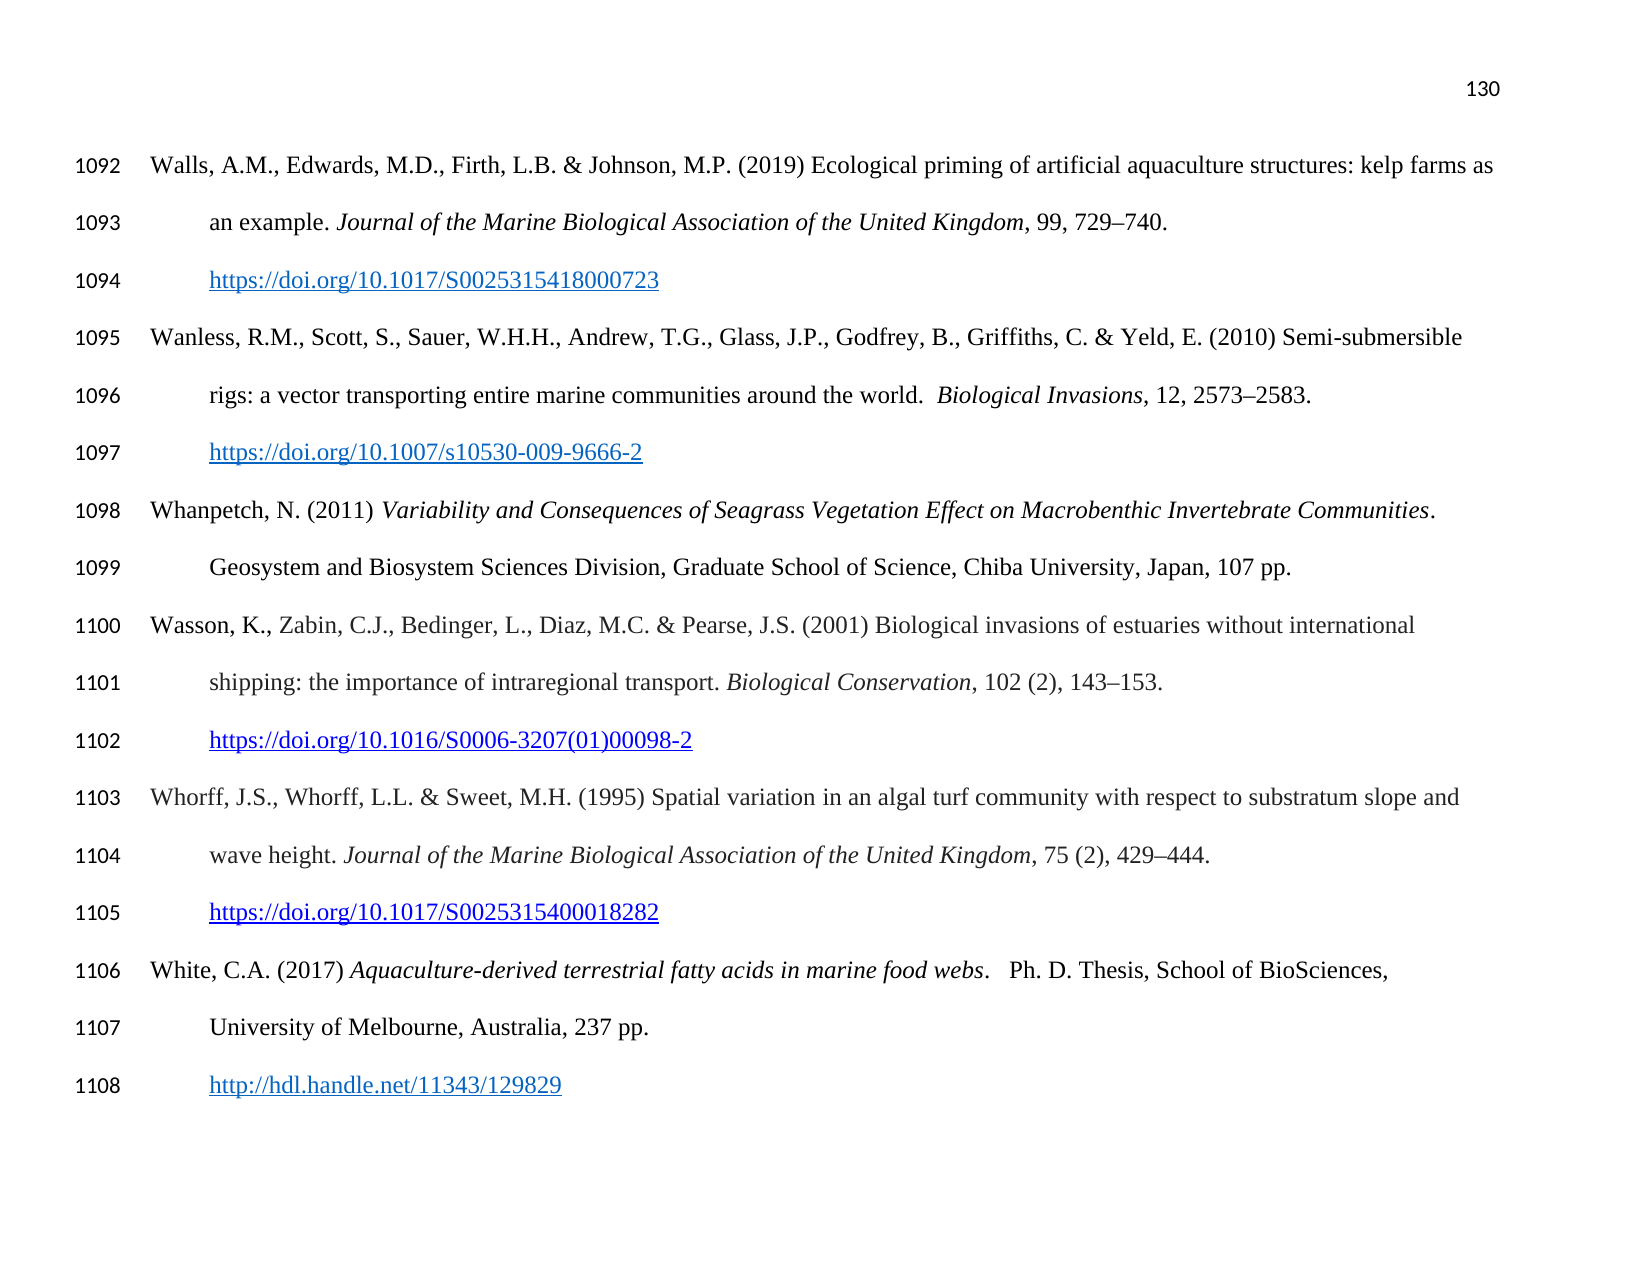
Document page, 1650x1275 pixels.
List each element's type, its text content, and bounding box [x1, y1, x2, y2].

text https://doi.org/10.1017/S0025315418000723 [209, 265, 1500, 294]
text http://hdl.handle.net/11343/129829 [150, 1070, 1500, 1099]
text https://doi.org/10.1017/S0025315400018282 [209, 897, 1500, 926]
text Whanpetch, N. (2011) Variability and Consequences of Seagrass Vegetation Effect on Macrobenthic Invertebrate Communities. Geosystem and Biosystem Sciences Division, Graduate School of Science, Chiba University, Japan, 107 pp. [150, 495, 1500, 581]
text Walls, A.M., Edwards, M.D., Firth, L.B. & Johnson, M.P. (2019) Ecological priming of artificial aquaculture structures: kelp farms as an example. Journal of the Marine Biological Association of the United Kingdom, 99, 729–740. [150, 150, 1500, 236]
text Wasson, K., Zabin, C.J., Bedinger, L., Diaz, M.C. & Pearse, J.S. (2001) Biological invasions of estuaries without international shipping: the importance of intraregional transport. Biological Conservation, 102 (2), 143–153. [150, 610, 1500, 696]
text Wanless, R.M., Scott, S., Sauer, W.H.H., Andrew, T.G., Glass, J.P., Godfrey, B., Griffiths, C. & Yeld, E. (2010) Semi-submersible rigs: a vector transporting entire marine communities around the world. Biological Invasions, 12, 2573–2583. [150, 322, 1500, 409]
text Whorff, J.S., Whorff, L.L. & Sweet, M.H. (1995) Spatial variation in an algal turf community with respect to substratum slope and wave height. Journal of the Marine Biological Association of the United Kingdom, 75 (2), 429–444. [150, 782, 1500, 869]
text https://doi.org/10.1016/S0006-3207(01)00098-2 [150, 725, 1500, 754]
text https://doi.org/10.1007/s10530-009-9666-2 [209, 437, 1500, 466]
text White, C.A. (2017) Aquaculture-derived terrestrial fatty acids in marine food webs. Ph. D. Thesis, School of BioSciences, University of Melbourne, Australia, 237 pp. [150, 955, 1500, 1041]
